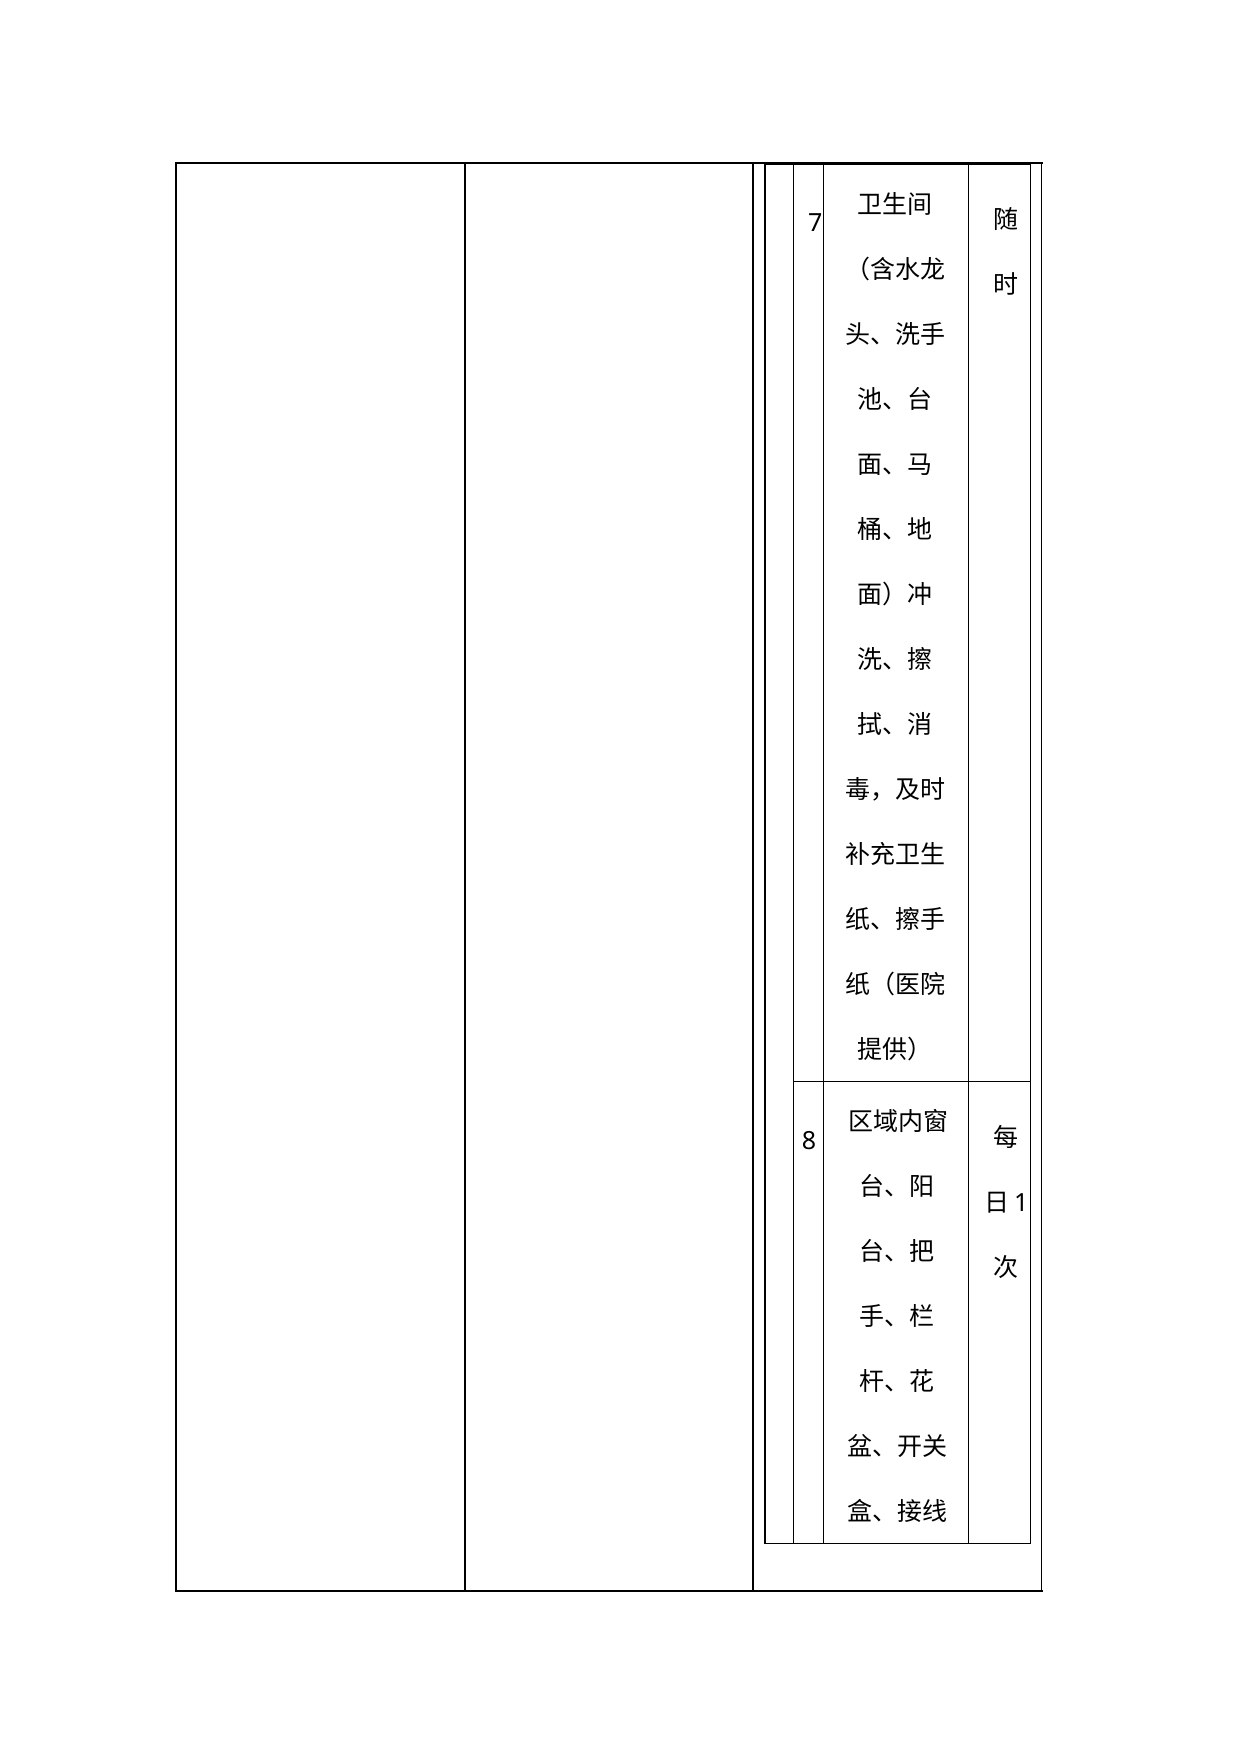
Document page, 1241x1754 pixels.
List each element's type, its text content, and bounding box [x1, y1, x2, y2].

table_cell 4 [177, 164, 464, 1590]
table_cell [466, 164, 752, 1590]
